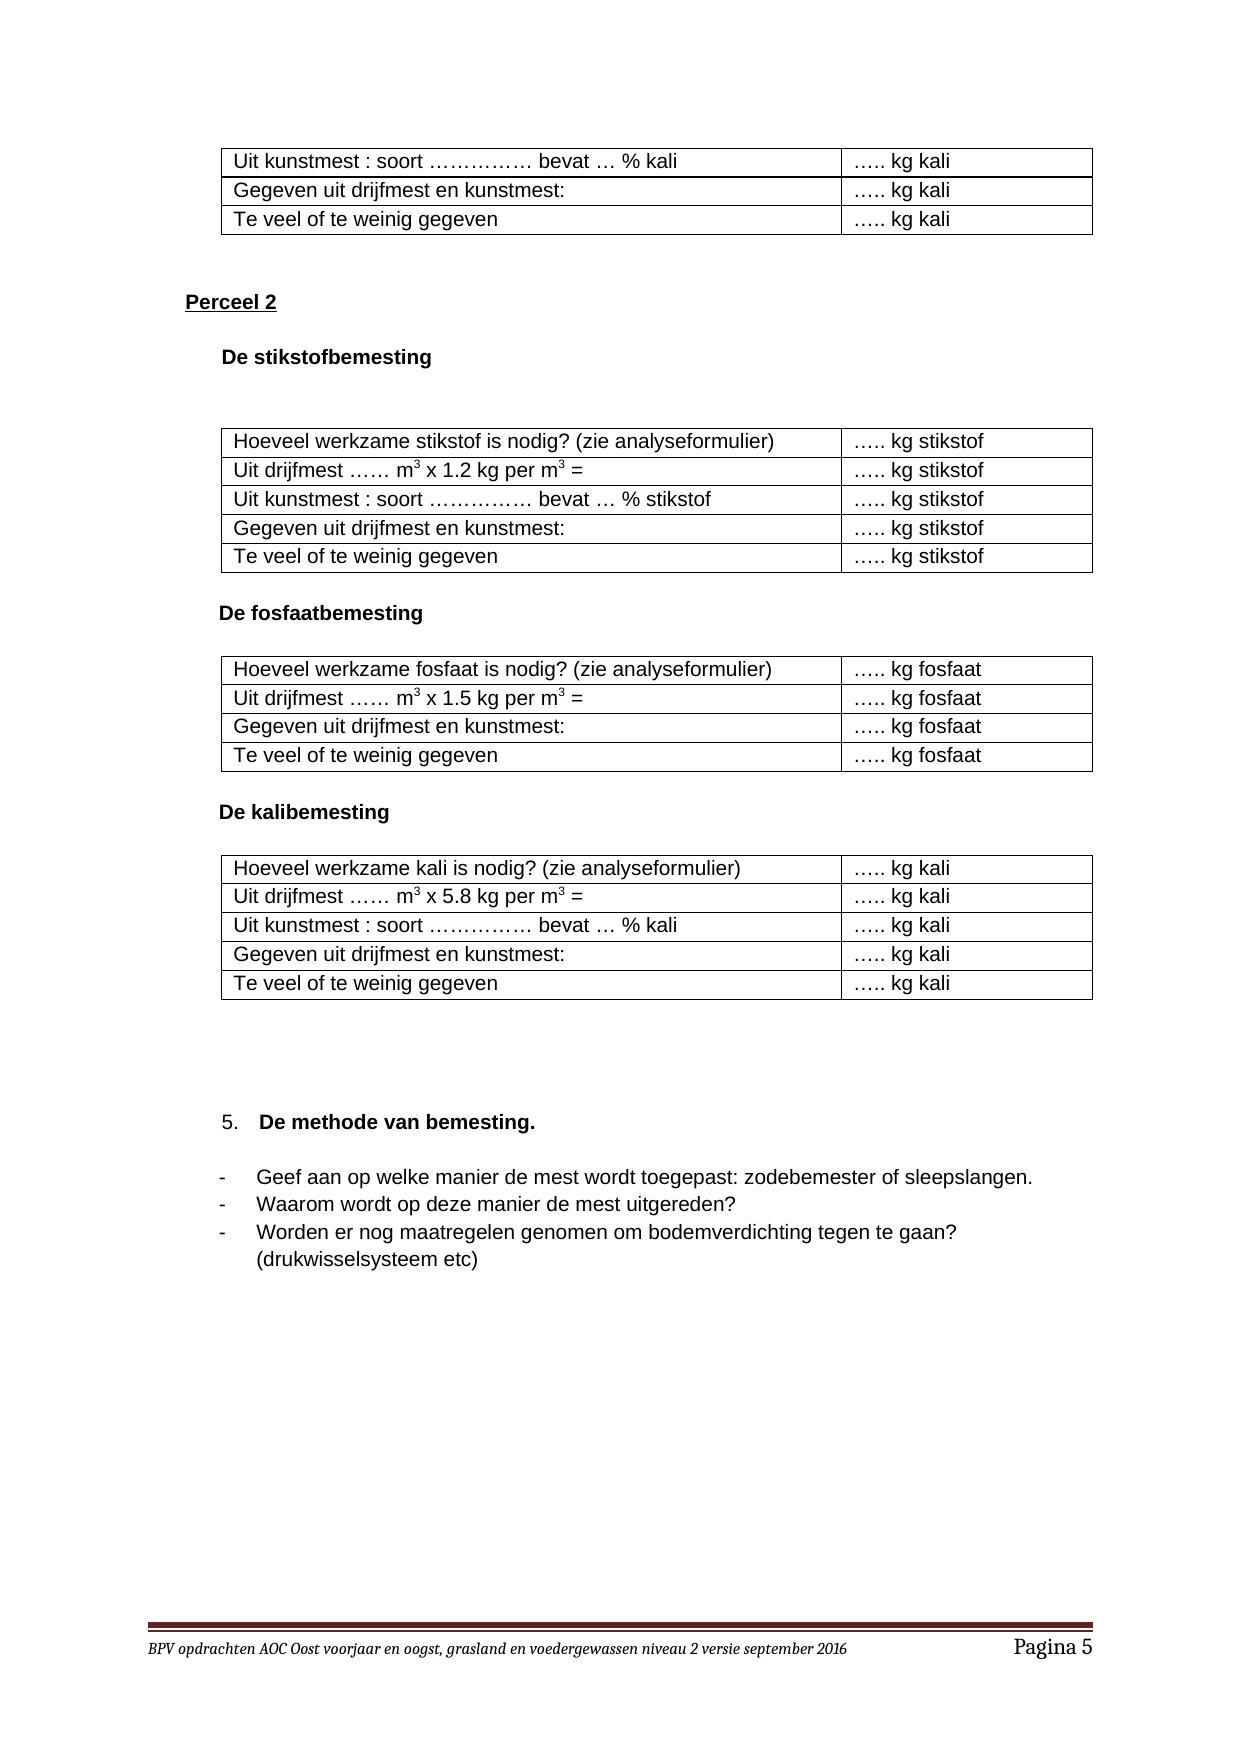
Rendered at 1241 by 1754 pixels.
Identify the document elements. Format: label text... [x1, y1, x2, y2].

table_cell Gegeven uit drijfmest en kunstmest: [222, 942, 841, 970]
table_cell Gegeven uit drijfmest en kunstmest: [222, 714, 841, 742]
text De fosfaatbemesting [218, 601, 1093, 624]
table_cell ….. kg kali [842, 206, 1092, 234]
table_cell ….. kg stikstof [842, 515, 1092, 543]
table_cell Te veel of te weinig gegeven [222, 206, 841, 234]
table_cell ….. kg fosfaat [842, 685, 1092, 713]
table_cell ….. kg fosfaat [842, 714, 1092, 742]
table_cell ….. kg stikstof [842, 486, 1092, 514]
table_cell Uit drijfmest …… m3 x 5.8 kg per m3 = [222, 884, 841, 912]
table_header Hoeveel werkzame stikstof is nodig? (zie analyseformulier) [222, 429, 841, 457]
text Perceel 2 [185, 290, 1093, 314]
list Worden er nog maatregelen genomen om bodemverdichting tegen te gaan? (drukwisselsysteem etc) [218, 1220, 1093, 1271]
list Geef aan op welke manier de mest wordt toegepast: zodebemester of sleepslangen. [218, 1165, 1093, 1189]
table_cell ….. kg fosfaat [842, 743, 1092, 771]
table_cell ….. kg kali [842, 149, 1092, 176]
table_header ….. kg fosfaat [842, 657, 1092, 684]
table_cell Uit drijfmest …… m3 x 1.2 kg per m3 = [222, 458, 841, 485]
text De stikstofbemesting [221, 345, 1093, 369]
table_cell Te veel of te weinig gegeven [222, 544, 841, 572]
table_cell ….. kg kali [842, 971, 1092, 999]
table_cell ….. kg kali [842, 942, 1092, 970]
table_header Hoeveel werkzame kali is nodig? (zie analyseformulier) [222, 856, 841, 883]
list De methode van bemesting. [221, 1110, 1093, 1134]
table_cell Gegeven uit drijfmest en kunstmest: [222, 178, 841, 205]
table_header ….. kg kali [842, 856, 1092, 883]
table_cell Uit kunstmest : soort …………… bevat … % kali [222, 149, 841, 176]
table_header Hoeveel werkzame fosfaat is nodig? (zie analyseformulier) [222, 657, 841, 684]
table_cell Gegeven uit drijfmest en kunstmest: [222, 515, 841, 543]
list Waarom wordt op deze manier de mest uitgereden? [218, 1192, 1093, 1216]
table_cell ….. kg kali [842, 913, 1092, 941]
table_cell ….. kg kali [842, 884, 1092, 912]
table_cell ….. kg stikstof [842, 458, 1092, 485]
table_cell Te veel of te weinig gegeven [222, 743, 841, 771]
table_cell ….. kg stikstof [842, 544, 1092, 572]
table_cell Uit kunstmest : soort …………… bevat … % kali [222, 913, 841, 941]
table_cell ….. kg kali [842, 178, 1092, 205]
table_cell Uit kunstmest : soort …………… bevat … % stikstof [222, 486, 841, 514]
table_header ….. kg stikstof [842, 429, 1092, 457]
table_cell Te veel of te weinig gegeven [222, 971, 841, 999]
table_cell Uit drijfmest …… m3 x 1.5 kg per m3 = [222, 685, 841, 713]
text De kalibemesting [218, 799, 1093, 823]
